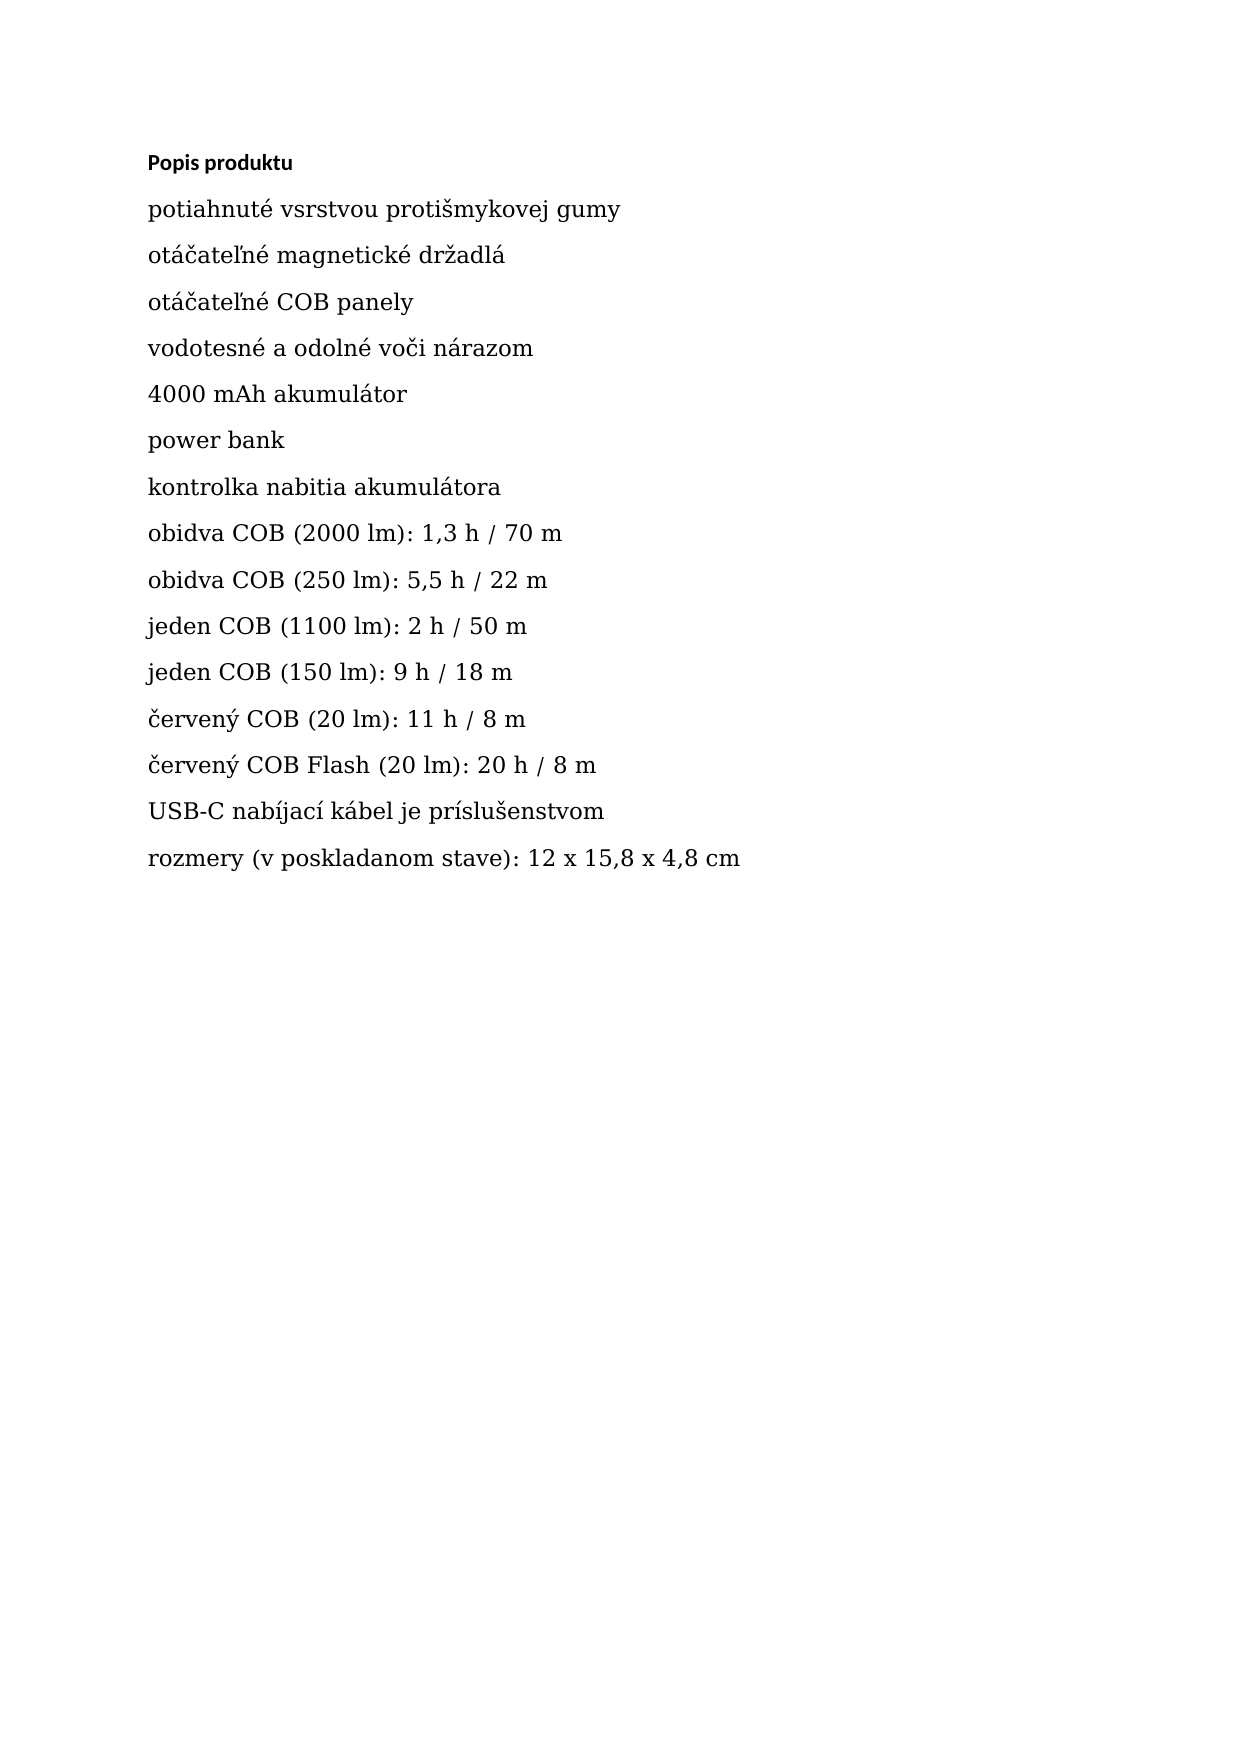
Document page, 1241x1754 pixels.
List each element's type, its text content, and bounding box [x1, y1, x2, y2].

text červený COB (20 lm): 11 h / 8 m [148, 704, 1093, 732]
text jeden COB (1100 lm): 2 h / 50 m [148, 612, 1093, 639]
text otáčateľné COB panely [148, 287, 1093, 315]
text jeden COB (150 lm): 9 h / 18 m [148, 658, 1093, 686]
text obidva COB (2000 lm): 1,3 h / 70 m [148, 519, 1093, 546]
text červený COB Flash (20 lm): 20 h / 8 m [148, 751, 1093, 778]
text vodotesné a odolné voči nárazom [148, 333, 1093, 361]
text power bank [148, 426, 1093, 454]
text obidva COB (250 lm): 5,5 h / 22 m [148, 565, 1093, 593]
text potiahnuté vsrstvou protišmykovej gumy [148, 194, 1093, 222]
text USB-C nabíjací kábel je príslušenstvom [148, 797, 1093, 824]
text rozmery (v poskladanom stave): 12 x 15,8 x 4,8 cm [148, 843, 1093, 871]
text 4000 mAh akumulátor [148, 380, 1093, 407]
text otáčateľné magnetické držadlá [148, 241, 1093, 268]
text Popis produktu [148, 148, 1093, 176]
text kontrolka nabitia akumulátora [148, 473, 1093, 500]
